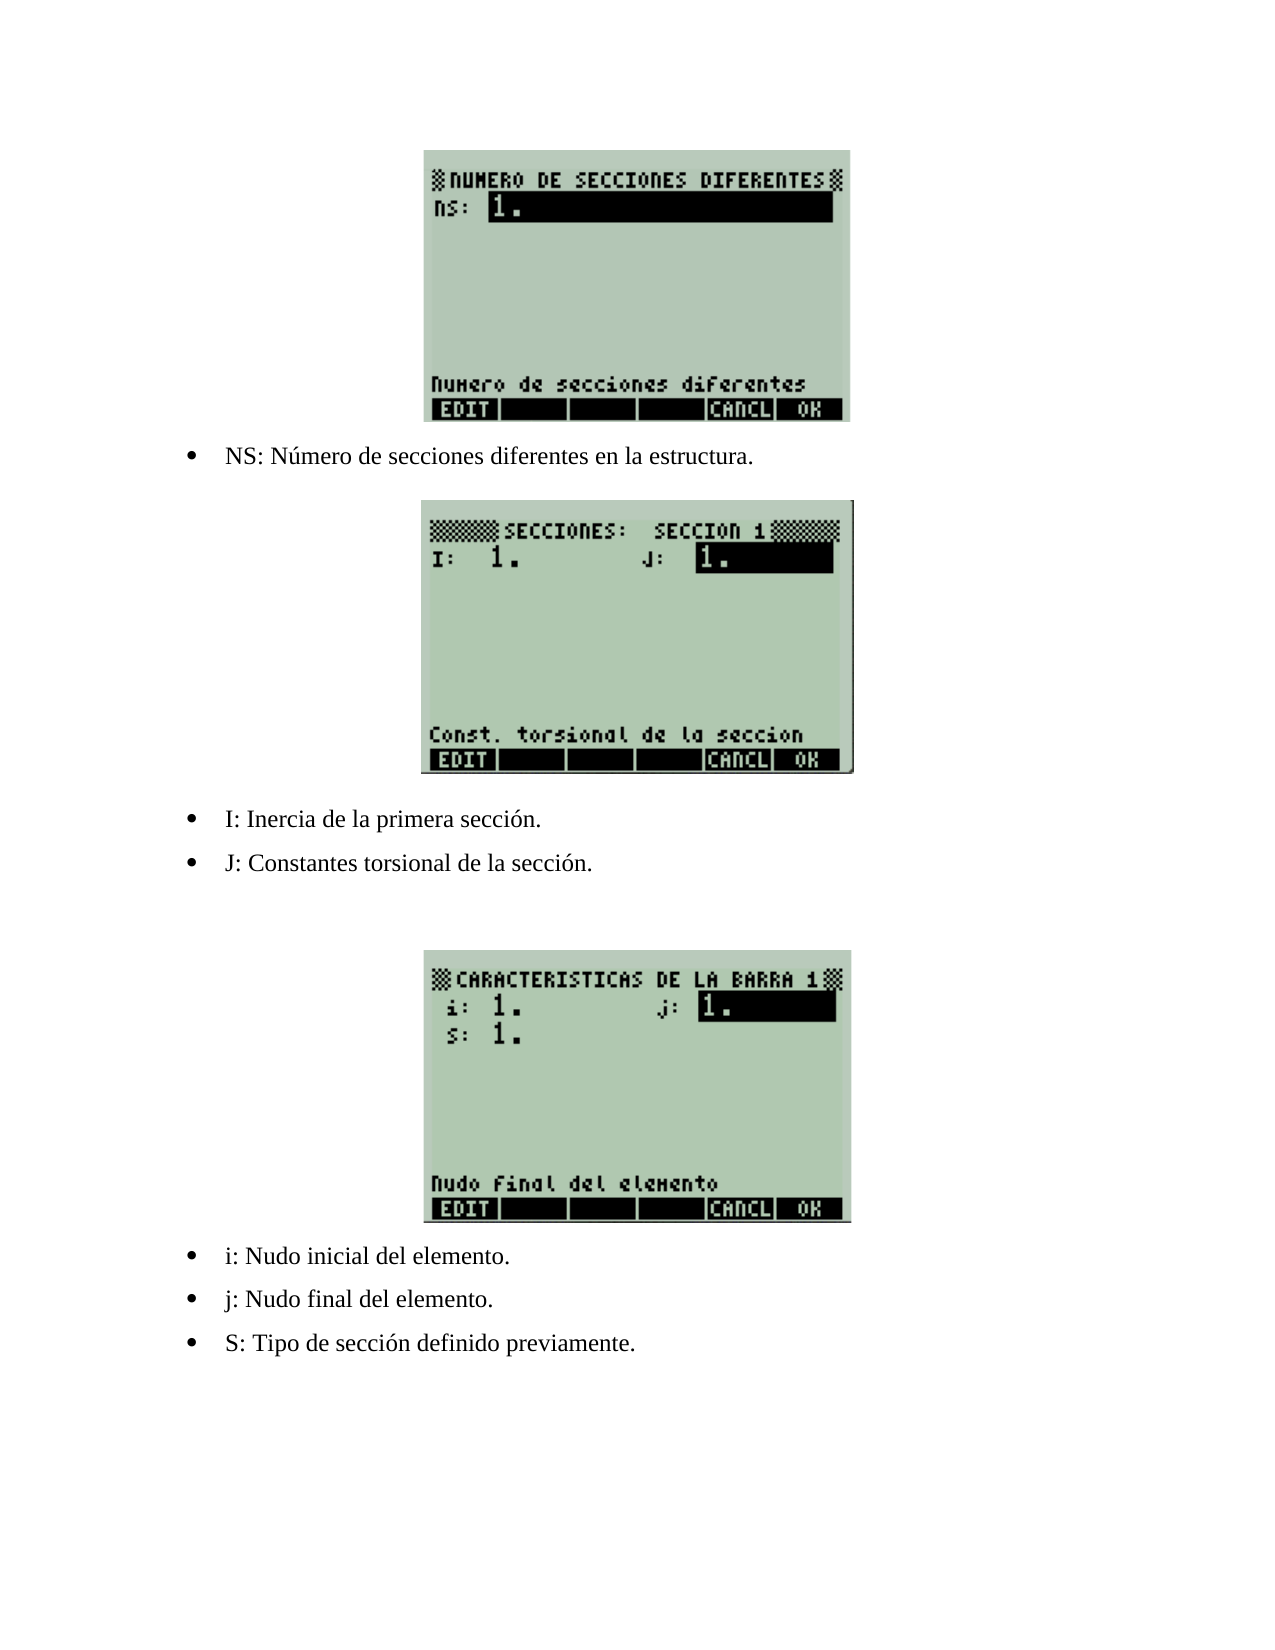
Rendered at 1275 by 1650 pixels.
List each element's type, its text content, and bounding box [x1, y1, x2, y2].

list j: Nudo final del elemento. [187, 1284, 1125, 1313]
list I: Inercia de la primera sección. [187, 804, 1125, 833]
list i: Nudo inicial del elemento. [187, 1241, 1125, 1270]
picture [423, 950, 852, 1223]
list NS: Número de secciones diferentes en la estructura. [187, 441, 1125, 469]
picture [421, 500, 854, 774]
list J: Constantes torsional de la sección. [187, 848, 1125, 876]
list S: Tipo de sección definido previamente. [187, 1328, 1125, 1356]
picture [423, 150, 852, 422]
